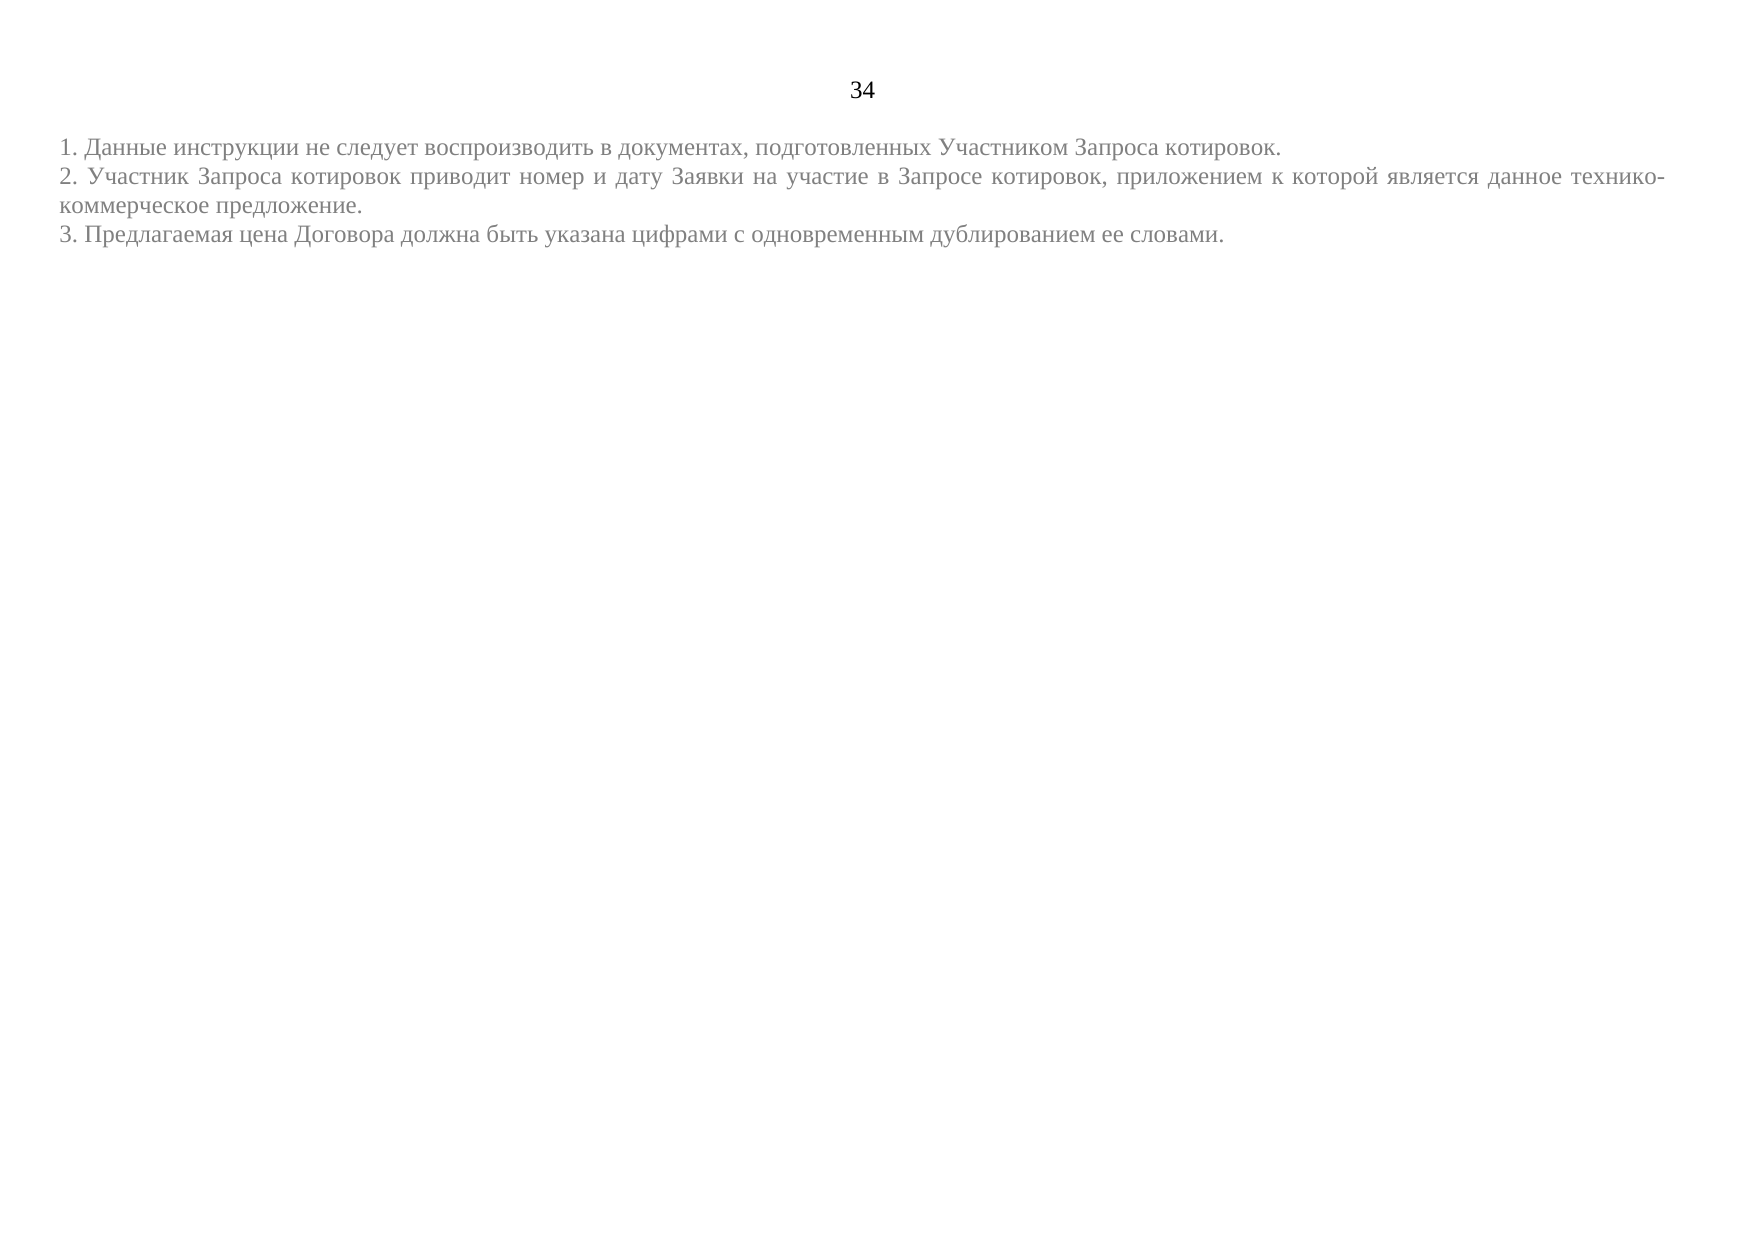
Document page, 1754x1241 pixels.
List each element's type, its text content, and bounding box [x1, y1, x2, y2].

text 1. Данные инструкции не следует воспроизводить в документах, подготовленных Участником Запроса котировок. [59, 132, 1665, 161]
text 3. Предлагаемая цена Договора должна быть указана цифрами с одновременным дублированием ее словами. [59, 219, 1665, 247]
text 2. Участник Запроса котировок приводит номер и дату Заявки на участие в Запросе котировок, приложением к которой является данное технико-коммерческое предложение. [59, 161, 1665, 219]
